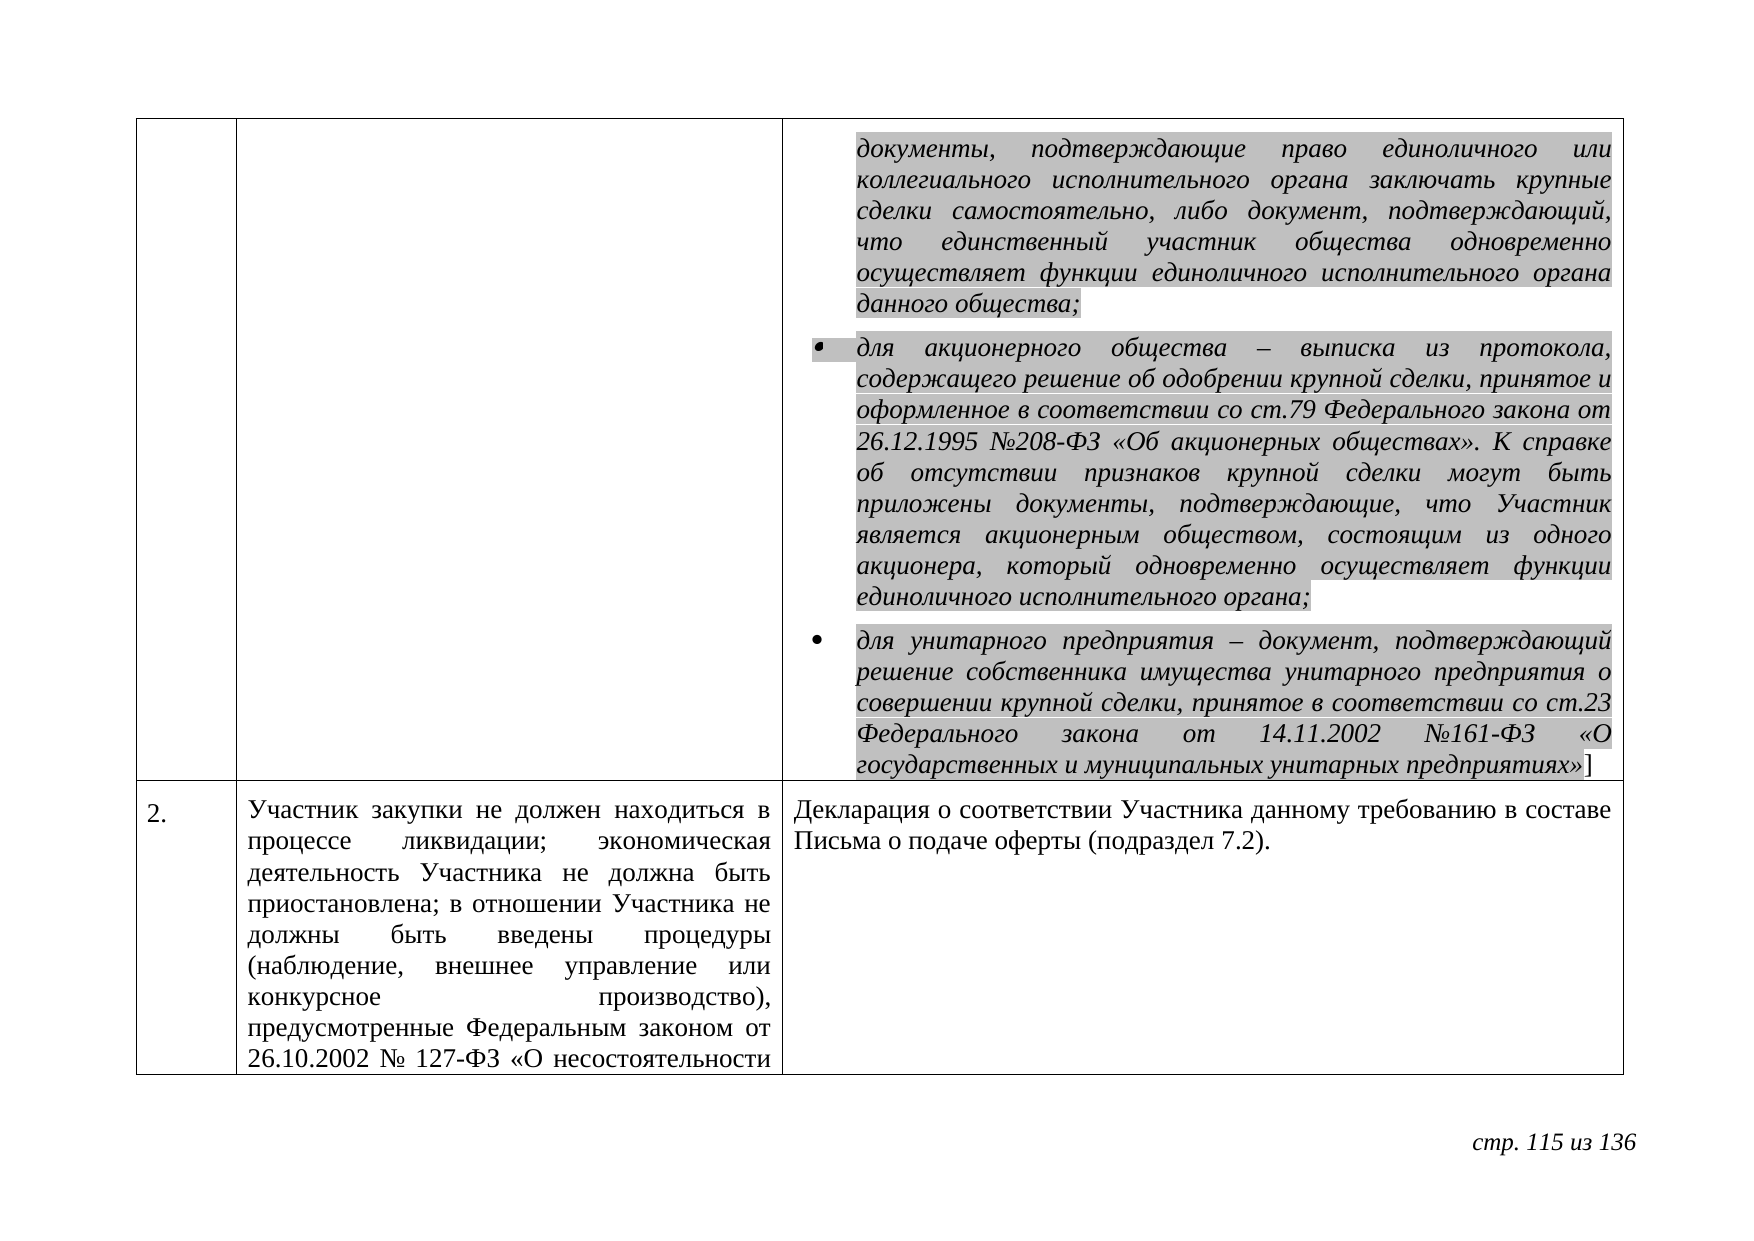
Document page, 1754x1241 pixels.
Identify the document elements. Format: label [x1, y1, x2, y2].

table_cell [137, 119, 236, 780]
table_cell [137, 781, 236, 1074]
table_cell [783, 119, 1623, 780]
table_cell [237, 781, 782, 1074]
table_cell [237, 119, 782, 780]
table_cell [783, 781, 1623, 1074]
